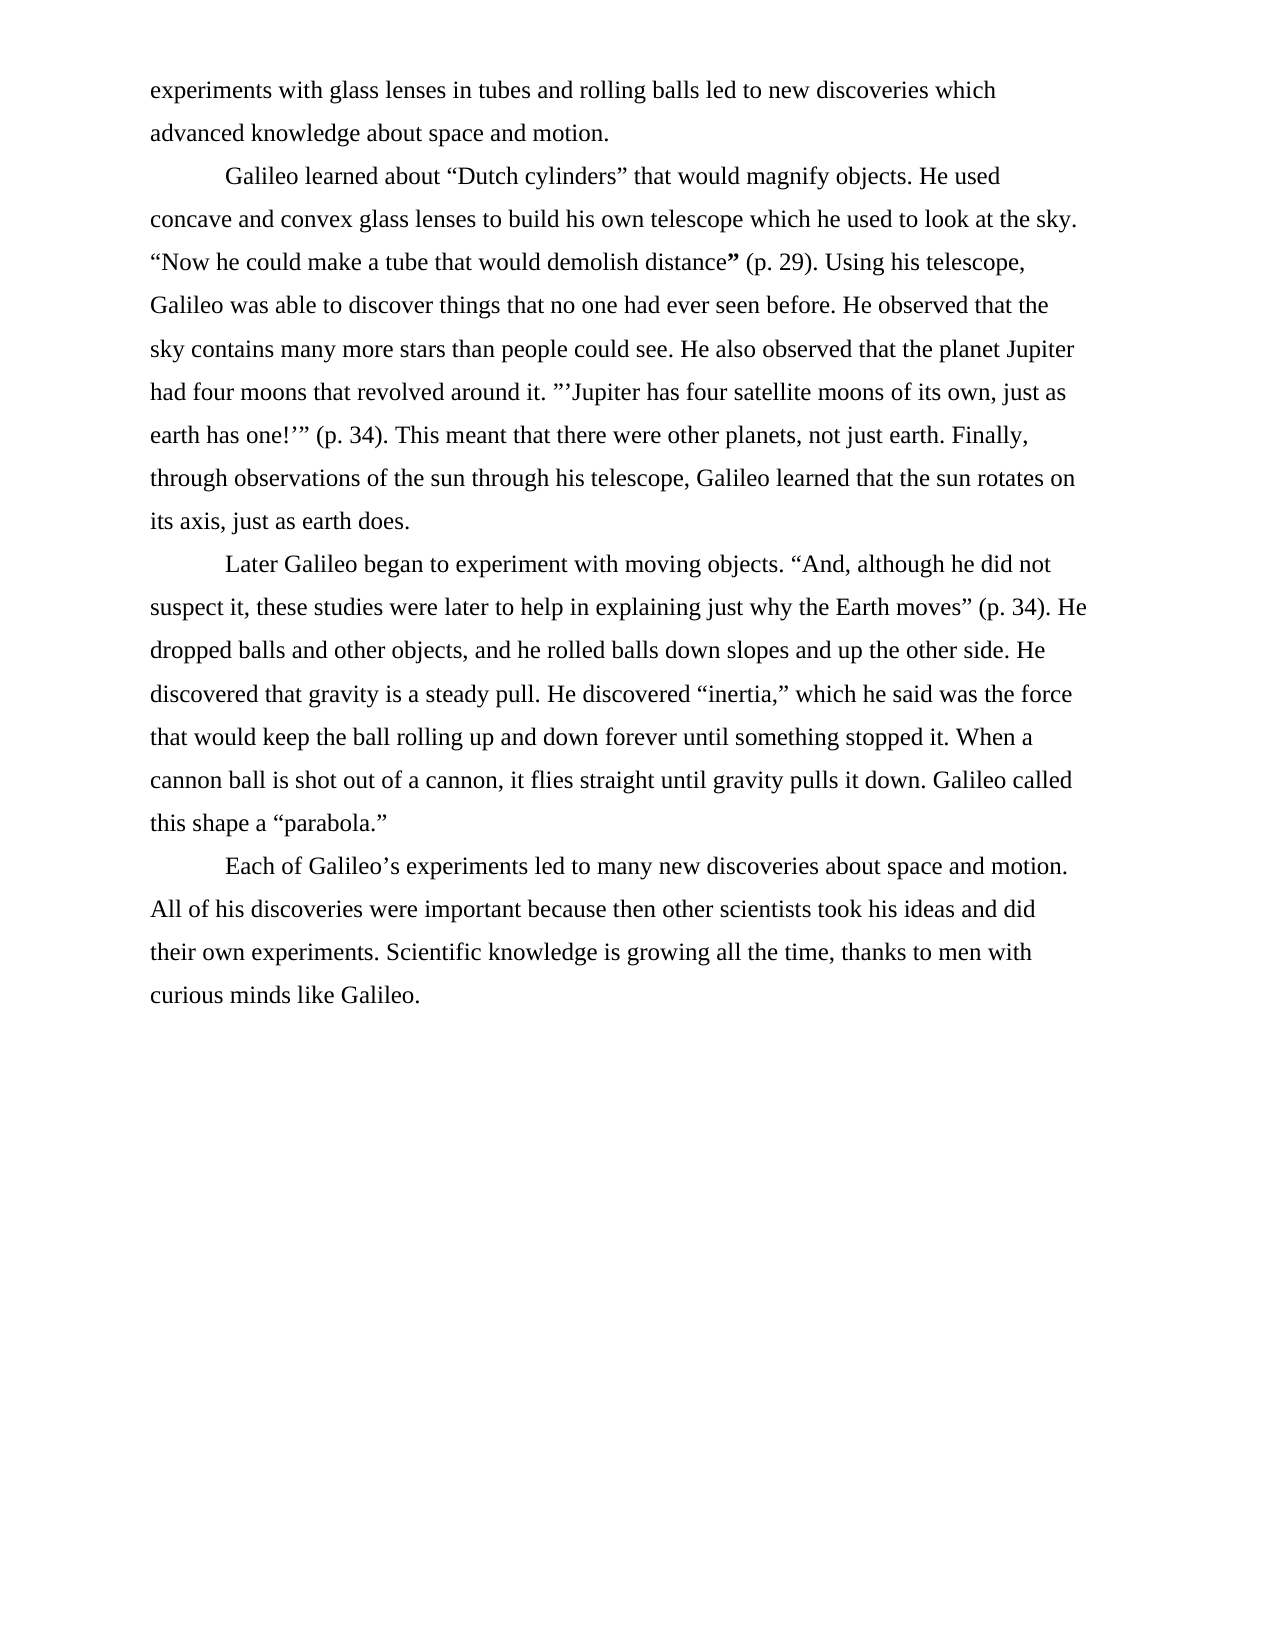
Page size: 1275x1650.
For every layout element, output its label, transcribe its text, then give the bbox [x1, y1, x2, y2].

text Each of Galileo’s experiments led to many new discoveries about space and motion. All of his discoveries were important because then other scientists took his ideas and did their own experiments. Scientific knowledge is growing all the time, thanks to men with curious minds like Galileo. [150, 851, 1087, 1009]
text concave and convex glass lenses to build his own telescope which he used to look at the sky. “Now he could make a tube that would demolish distance” (p. 29). Using his telescope, Galileo was able to discover things that no one had ever seen before. He observed that the sky contains many more stars than people could see. He also observed that the planet Jupiter had four moons that revolved around it. ”’Jupiter has four satellite moons of its own, just as earth has one!’” (p. 34). This meant that there were other planets, not just earth. Finally, through observations of the sun through his telescope, Galileo learned that the sun rotates on its axis, just as earth does. [150, 204, 1087, 535]
text Galileo learned about “Dutch cylinders” that would magnify objects. He used [150, 161, 1087, 190]
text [150, 75, 1087, 147]
text Later Galileo began to experiment with moving objects. “And, although he did not suspect it, these studies were later to help in explaining just why the Earth moves” (p. 34). He dropped balls and other objects, and he rolled balls down slopes and up the other side. He discovered that gravity is a steady pull. He discovered “inertia,” which he said was the force that would keep the ball rolling up and down forever until something stopped it. When a cannon ball is shot out of a cannon, it flies straight until gravity pulls it down. Galileo called this shape a “parabola.” [150, 549, 1087, 837]
